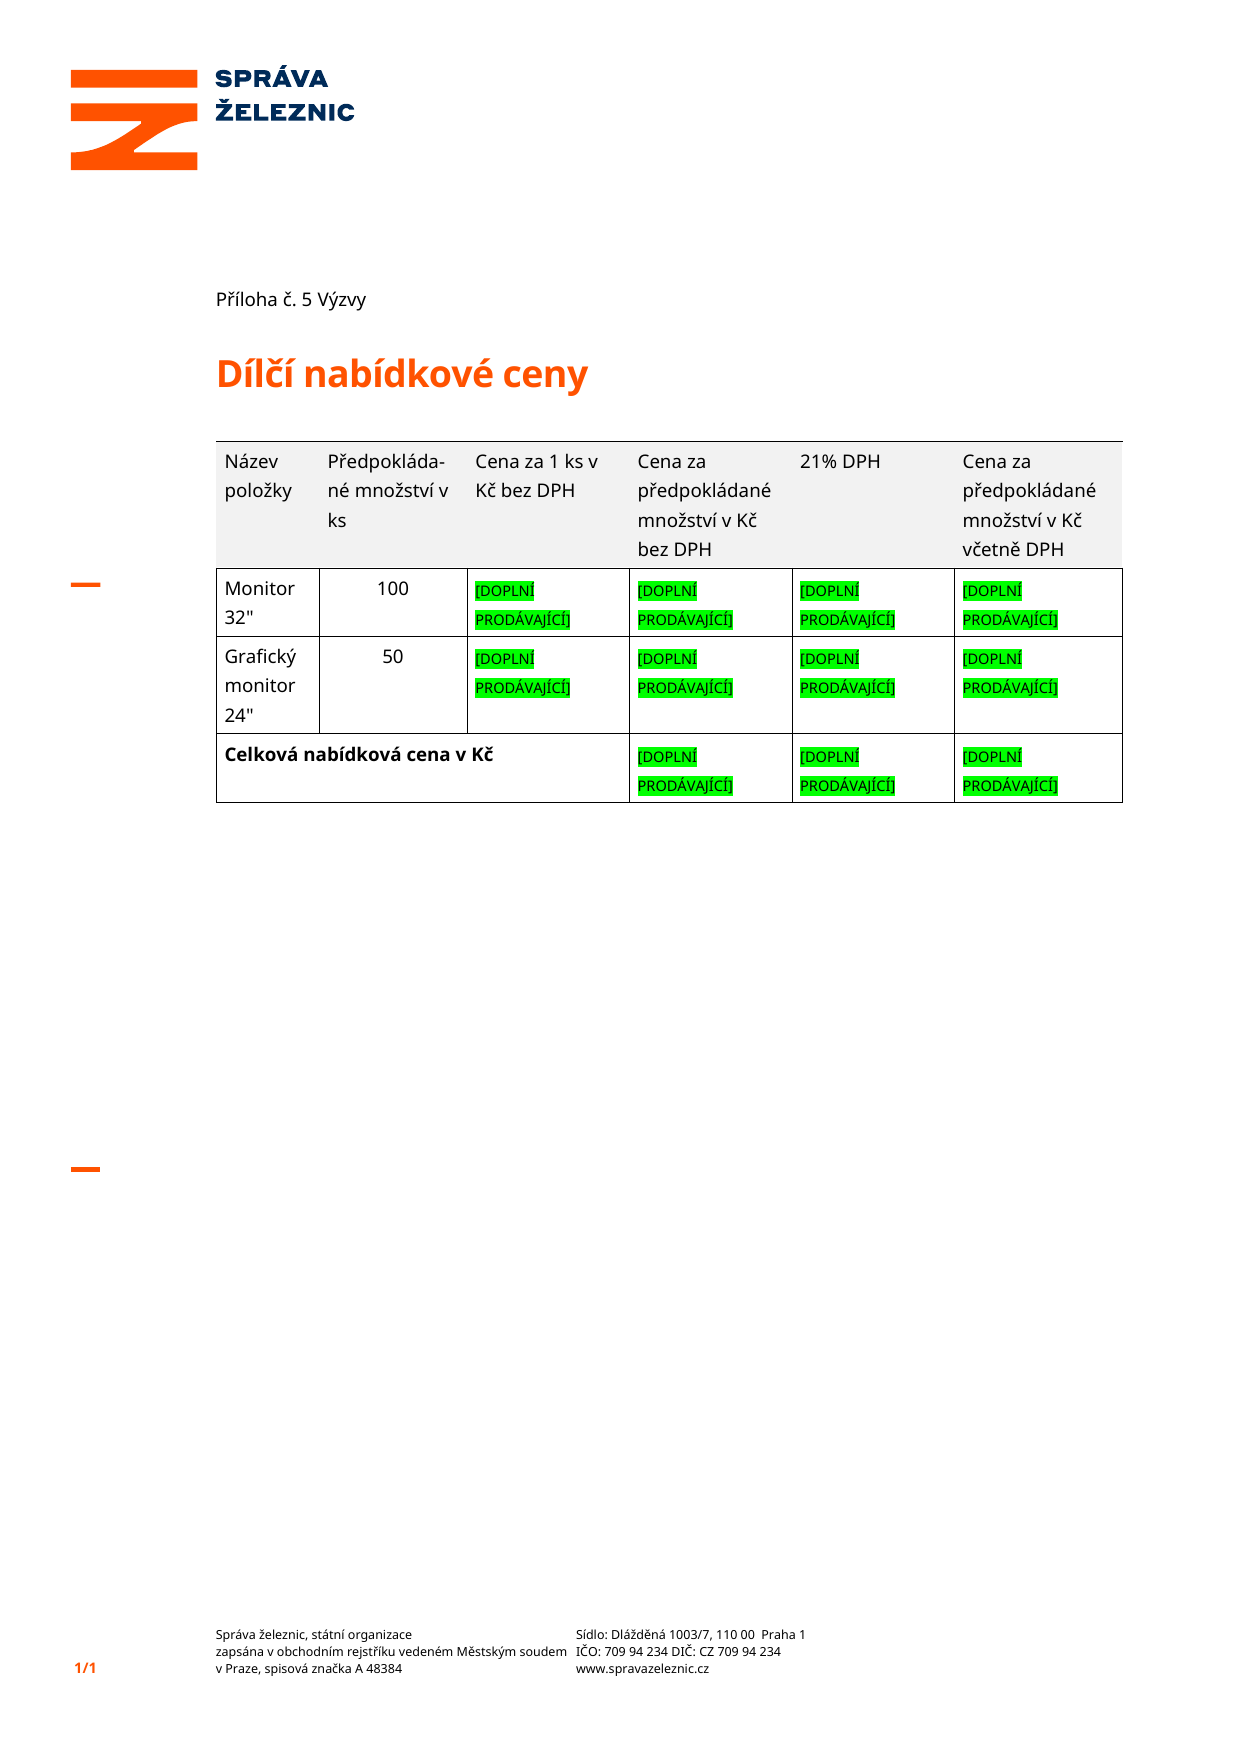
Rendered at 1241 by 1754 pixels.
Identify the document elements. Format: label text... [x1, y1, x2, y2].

table_cell Grafický monitor 24" [217, 637, 319, 733]
table_cell [DOPLNÍ PRODÁVAJÍCÍ] [955, 637, 1122, 733]
table_cell 100 [320, 569, 467, 636]
table_cell [DOPLNÍ PRODÁVAJÍCÍ] [793, 734, 954, 802]
table_header Cena za předpokládané množství v Kč bez DPH [629, 442, 792, 567]
table_header Název položky [216, 442, 319, 567]
table_cell [DOPLNÍ PRODÁVAJÍCÍ] [955, 569, 1122, 636]
table_cell [DOPLNÍ PRODÁVAJÍCÍ] [630, 734, 792, 802]
table_header Předpokláda-né množství v ks [319, 442, 467, 567]
table_cell [DOPLNÍ PRODÁVAJÍCÍ] [630, 569, 792, 636]
table_cell [DOPLNÍ PRODÁVAJÍCÍ] [468, 637, 629, 733]
text Příloha č. 5 Výzvy [216, 286, 1122, 311]
table_cell [DOPLNÍ PRODÁVAJÍCÍ] [630, 637, 792, 733]
table_header Cena za předpokládané množství v Kč včetně DPH [954, 442, 1122, 567]
subtitle Dílčí nabídkové ceny [216, 347, 1122, 398]
table_cell [DOPLNÍ PRODÁVAJÍCÍ] [793, 637, 954, 733]
table_cell Celková nabídková cena v Kč [217, 734, 629, 802]
table_header 21% DPH [792, 442, 954, 567]
table_cell [DOPLNÍ PRODÁVAJÍCÍ] [955, 734, 1122, 802]
table_cell [DOPLNÍ PRODÁVAJÍCÍ] [793, 569, 954, 636]
table_cell Monitor 32" [217, 569, 319, 636]
table_cell 50 [320, 637, 467, 733]
table_cell [DOPLNÍ PRODÁVAJÍCÍ] [468, 569, 629, 636]
table_header Cena za 1 ks v Kč bez DPH [467, 442, 629, 567]
